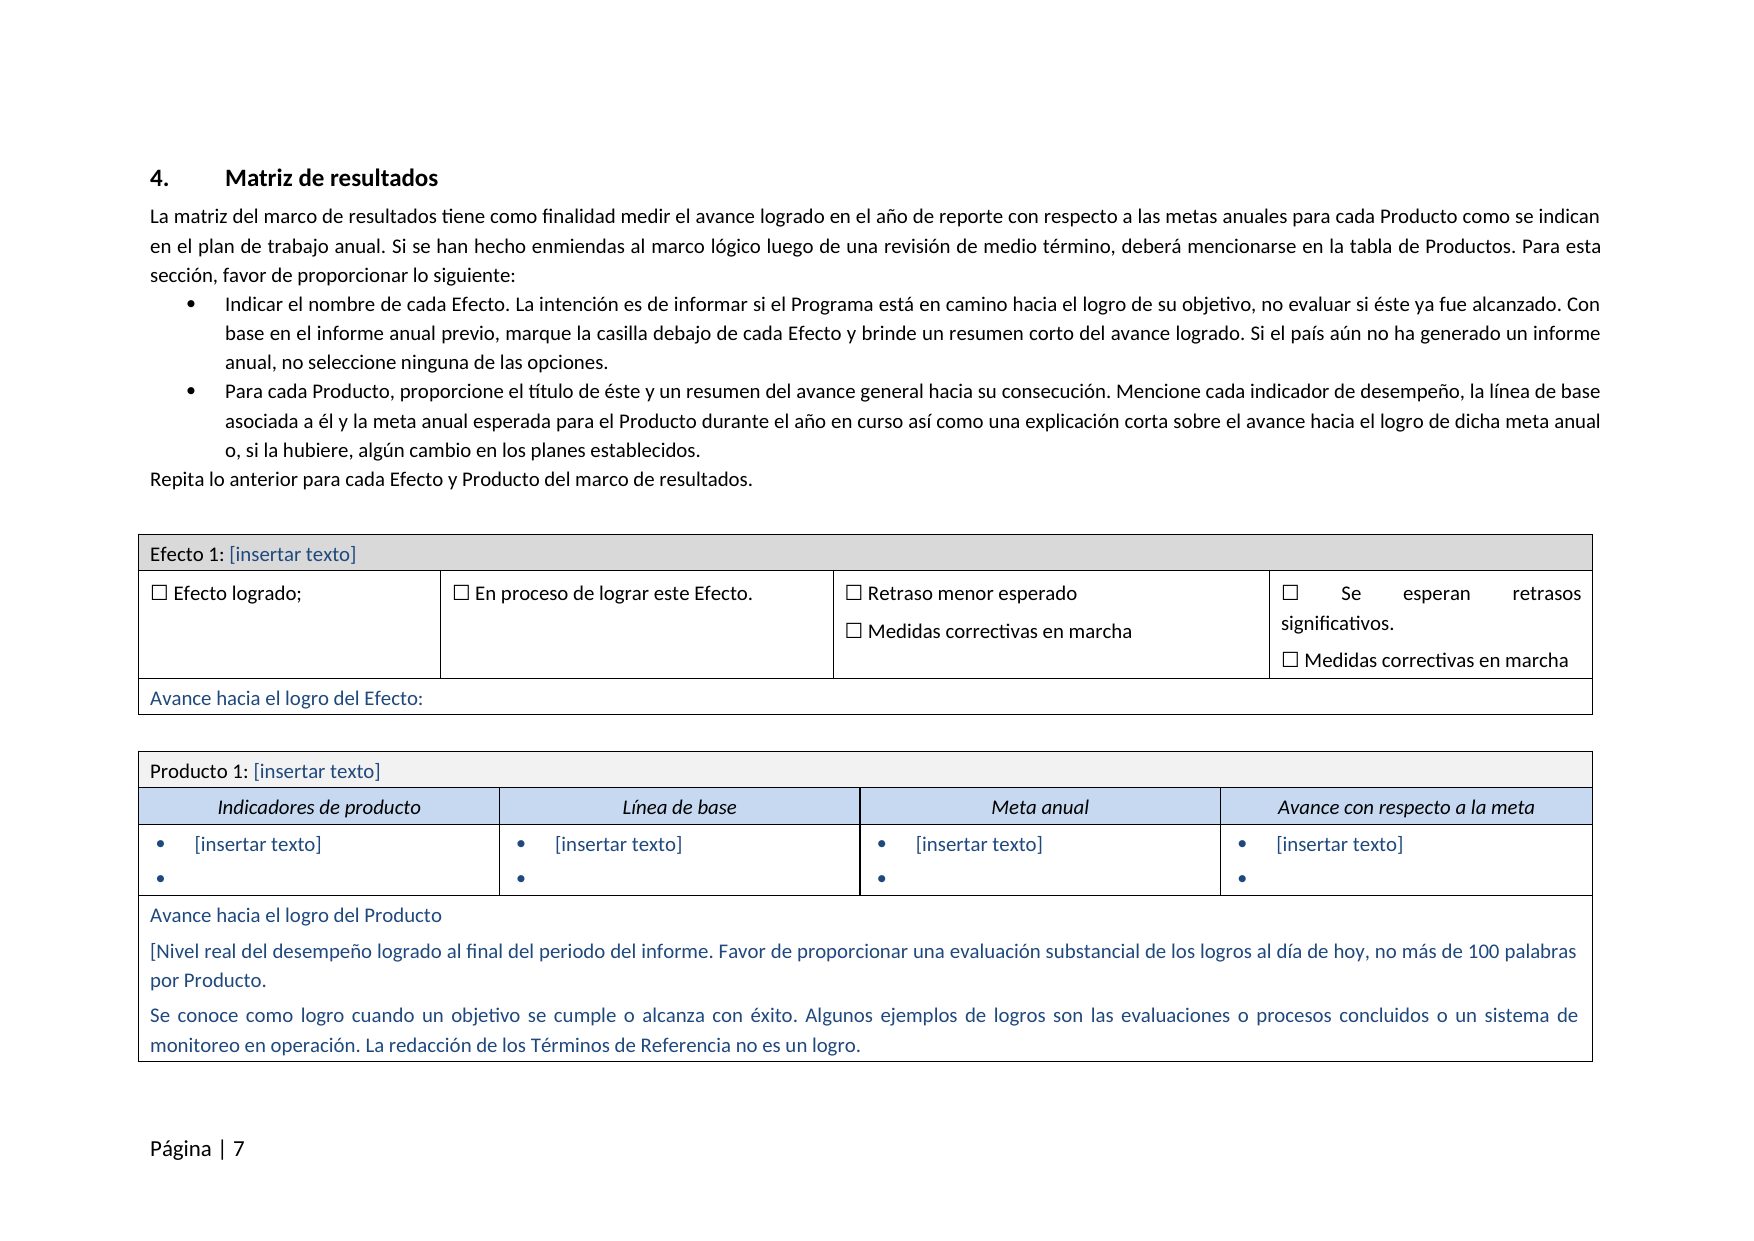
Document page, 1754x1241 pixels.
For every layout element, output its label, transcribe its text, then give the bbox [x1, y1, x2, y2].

table_header Efecto 1: [insertar texto] [139, 535, 1592, 570]
table_cell Meta anual [861, 788, 1220, 824]
table_cell [insertar texto] [861, 825, 1220, 895]
table_cell [insertar texto] [139, 825, 499, 895]
text Repita lo anterior para cada Efecto y Producto del marco de resultados. [150, 466, 1604, 492]
table_cell Se esperan retrasos significativos. Medidas correctivas en marcha [1270, 571, 1592, 678]
table_header Producto 1: [insertar texto] [139, 752, 1592, 787]
table_cell [insertar texto] [1221, 825, 1592, 895]
table_cell Avance hacia el logro del Efecto: [139, 679, 1592, 714]
table_cell En proceso de lograr este Efecto. [441, 571, 833, 678]
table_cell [139, 896, 1592, 1061]
list Para cada Producto, proporcione el título de éste y un resumen del avance general hacia su consecución. Mencione cada indicador de desempeño, la línea de base asociada a él y la meta anual esperada para el Producto durante el año en curso así como una explicación corta sobre el avance hacia el logro de dicha meta anual o, si la hubiere, algún cambio en los planes establecidos. [187, 379, 1604, 462]
table_cell [insertar texto] [500, 825, 859, 895]
table_cell Efecto logrado; [139, 571, 440, 678]
table_cell Avance con respecto a la meta [1221, 788, 1592, 824]
text La matriz del marco de resultados tiene como finalidad medir el avance logrado en el año de reporte con respecto a las metas anuales para cada Producto como se indican en el plan de trabajo anual. Si se han hecho enmiendas al marco lógico luego de una revisión de medio término, deberá mencionarse en la tabla de Productos. Para esta sección, favor de proporcionar lo siguiente: [150, 204, 1604, 287]
subtitle Matriz de resultados [150, 162, 1604, 193]
table_cell Retraso menor esperado Medidas correctivas en marcha [834, 571, 1269, 678]
list Indicar el nombre de cada Efecto. La intención es de informar si el Programa está en camino hacia el logro de su objetivo, no evaluar si éste ya fue alcanzado. Con base en el informe anual previo, marque la casilla debajo de cada Efecto y brinde un resumen corto del avance logrado. Si el país aún no ha generado un informe anual, no seleccione ninguna de las opciones. [187, 291, 1604, 375]
table_cell Línea de base [500, 788, 859, 824]
table_cell Indicadores de producto [139, 788, 499, 824]
